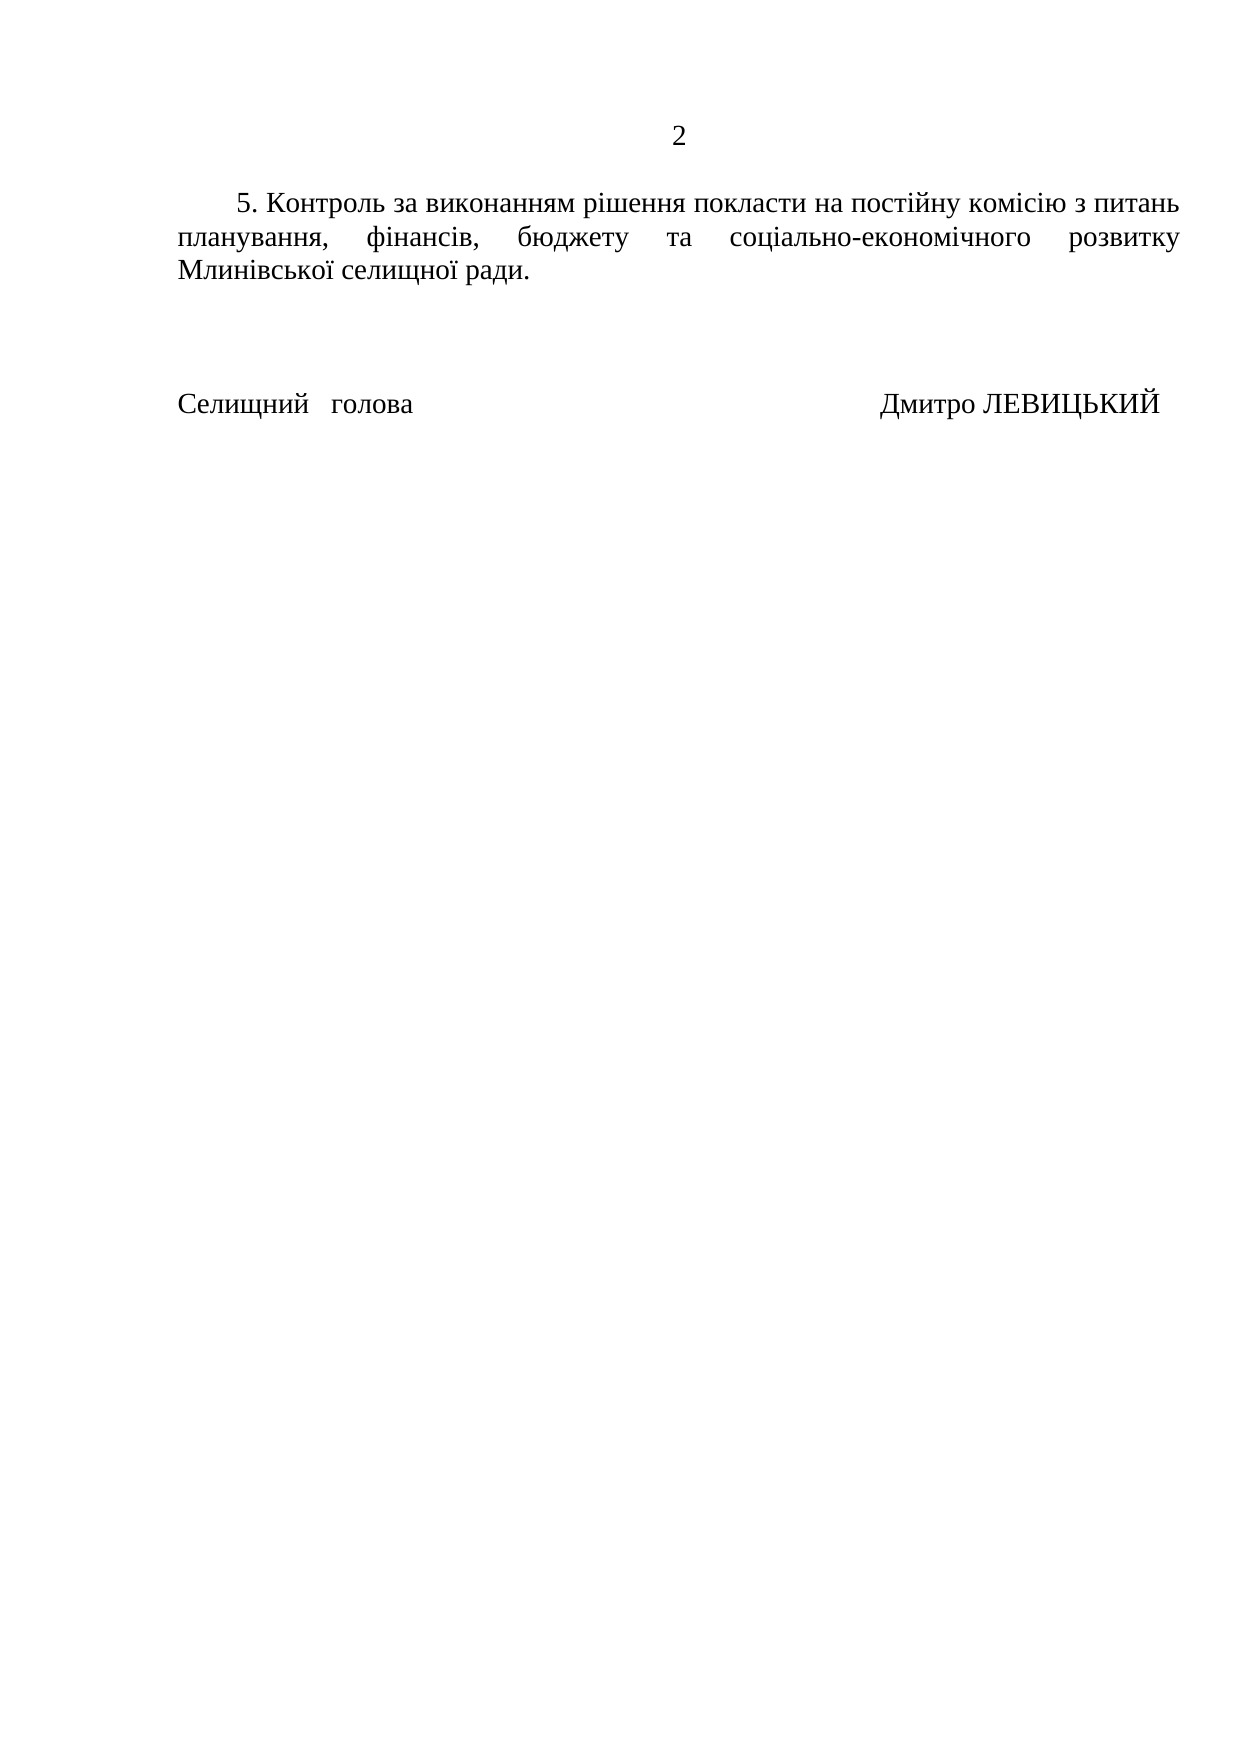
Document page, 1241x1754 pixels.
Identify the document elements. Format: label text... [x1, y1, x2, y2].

text Селищний голова Дмитро ЛЕВИЦЬКИЙ [177, 386, 1181, 420]
text 2 [177, 118, 1181, 152]
text 5. Контроль за виконанням рішення покласти на постійну комісію з питань планування, фінансів, бюджету та соціально-економічного розвитку Млинівської селищної ради. [177, 185, 1181, 286]
